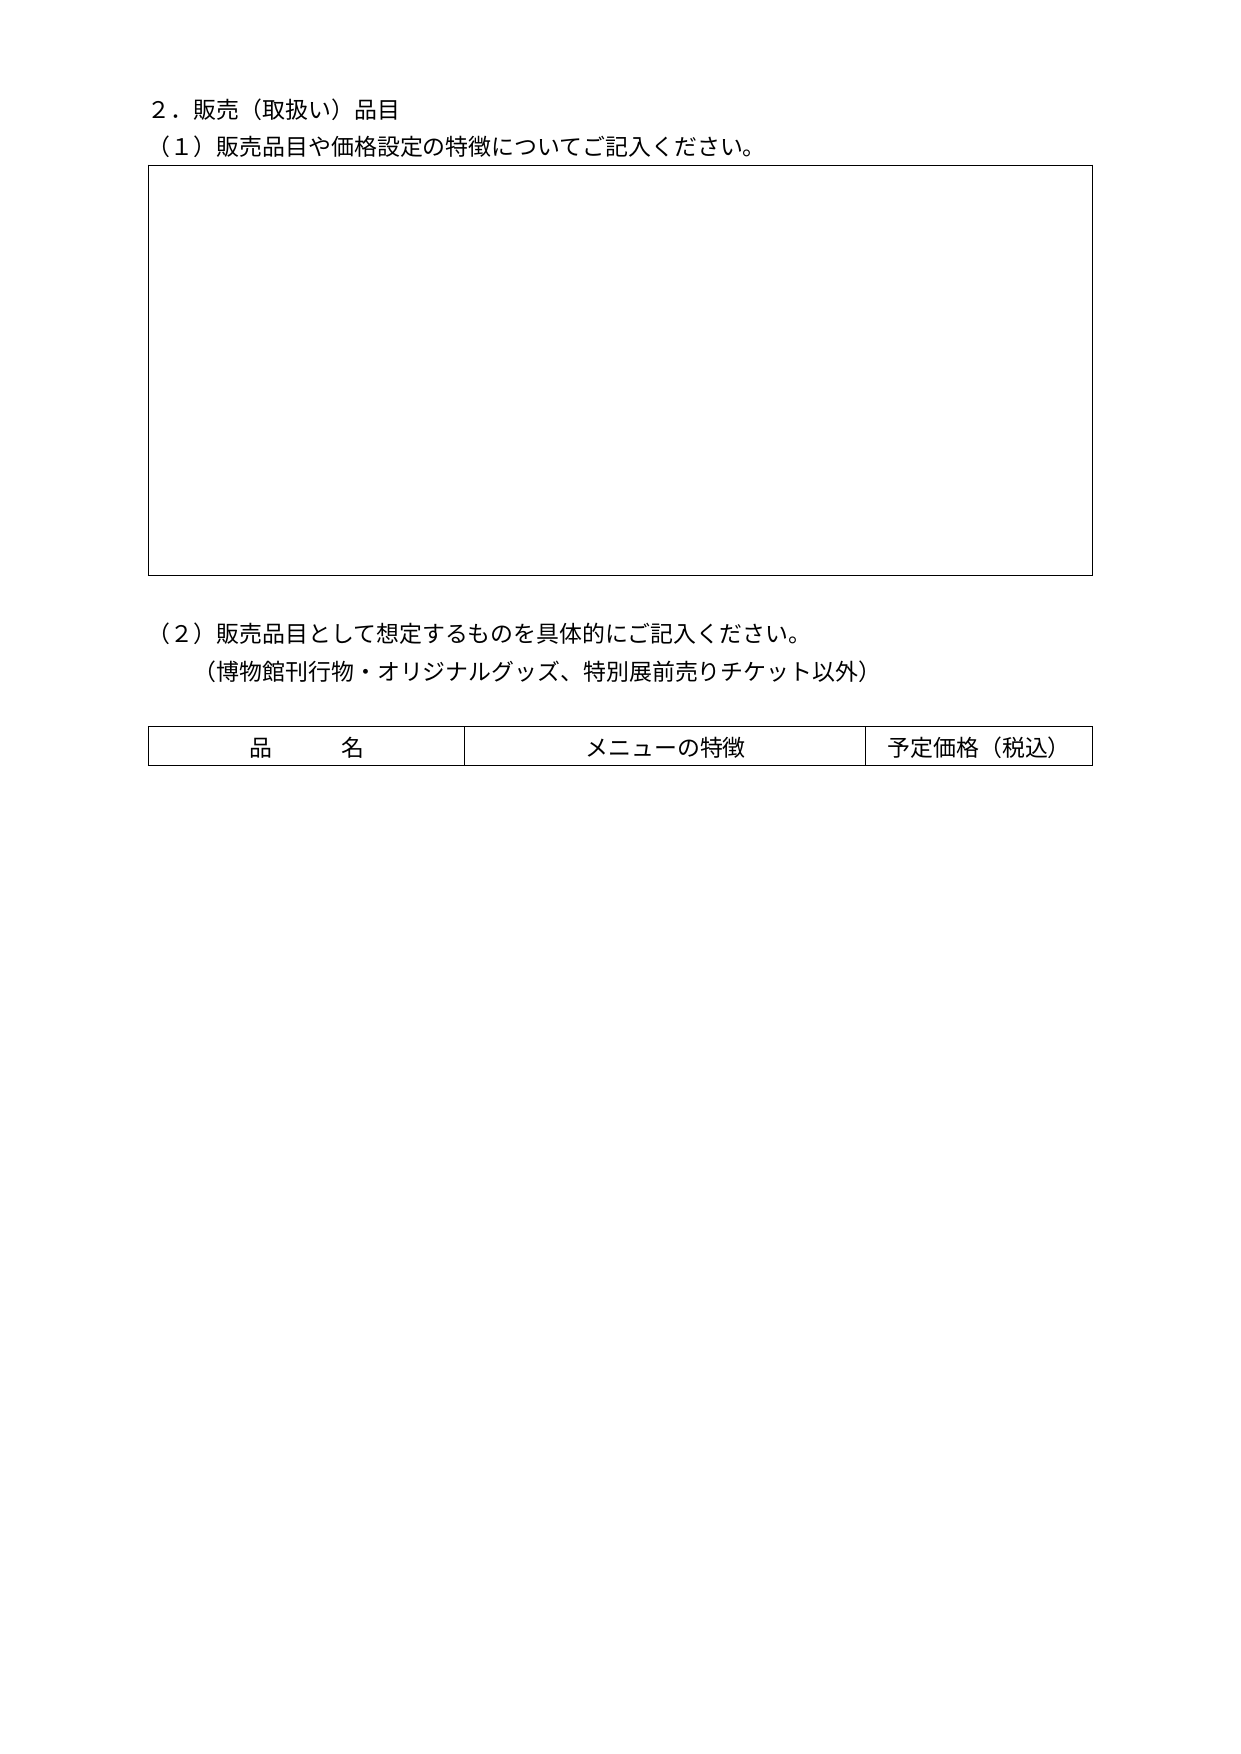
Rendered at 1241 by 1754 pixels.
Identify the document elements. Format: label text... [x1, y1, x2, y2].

text （博物館刊行物・オリジナルグッズ、特別展前売りチケット以外） [148, 651, 1092, 689]
table_header メニューの特徴 [465, 727, 865, 765]
text ２．販売（取扱い）品目 [148, 89, 1092, 127]
table_header 予定価格（税込） [866, 727, 1092, 765]
table_header [149, 166, 1092, 575]
table_header 品 名 [149, 727, 464, 765]
text （１）販売品目や価格設定の特徴についてご記入ください。 [148, 127, 1092, 164]
text （２）販売品目として想定するものを具体的にご記入ください。 [148, 614, 1092, 651]
